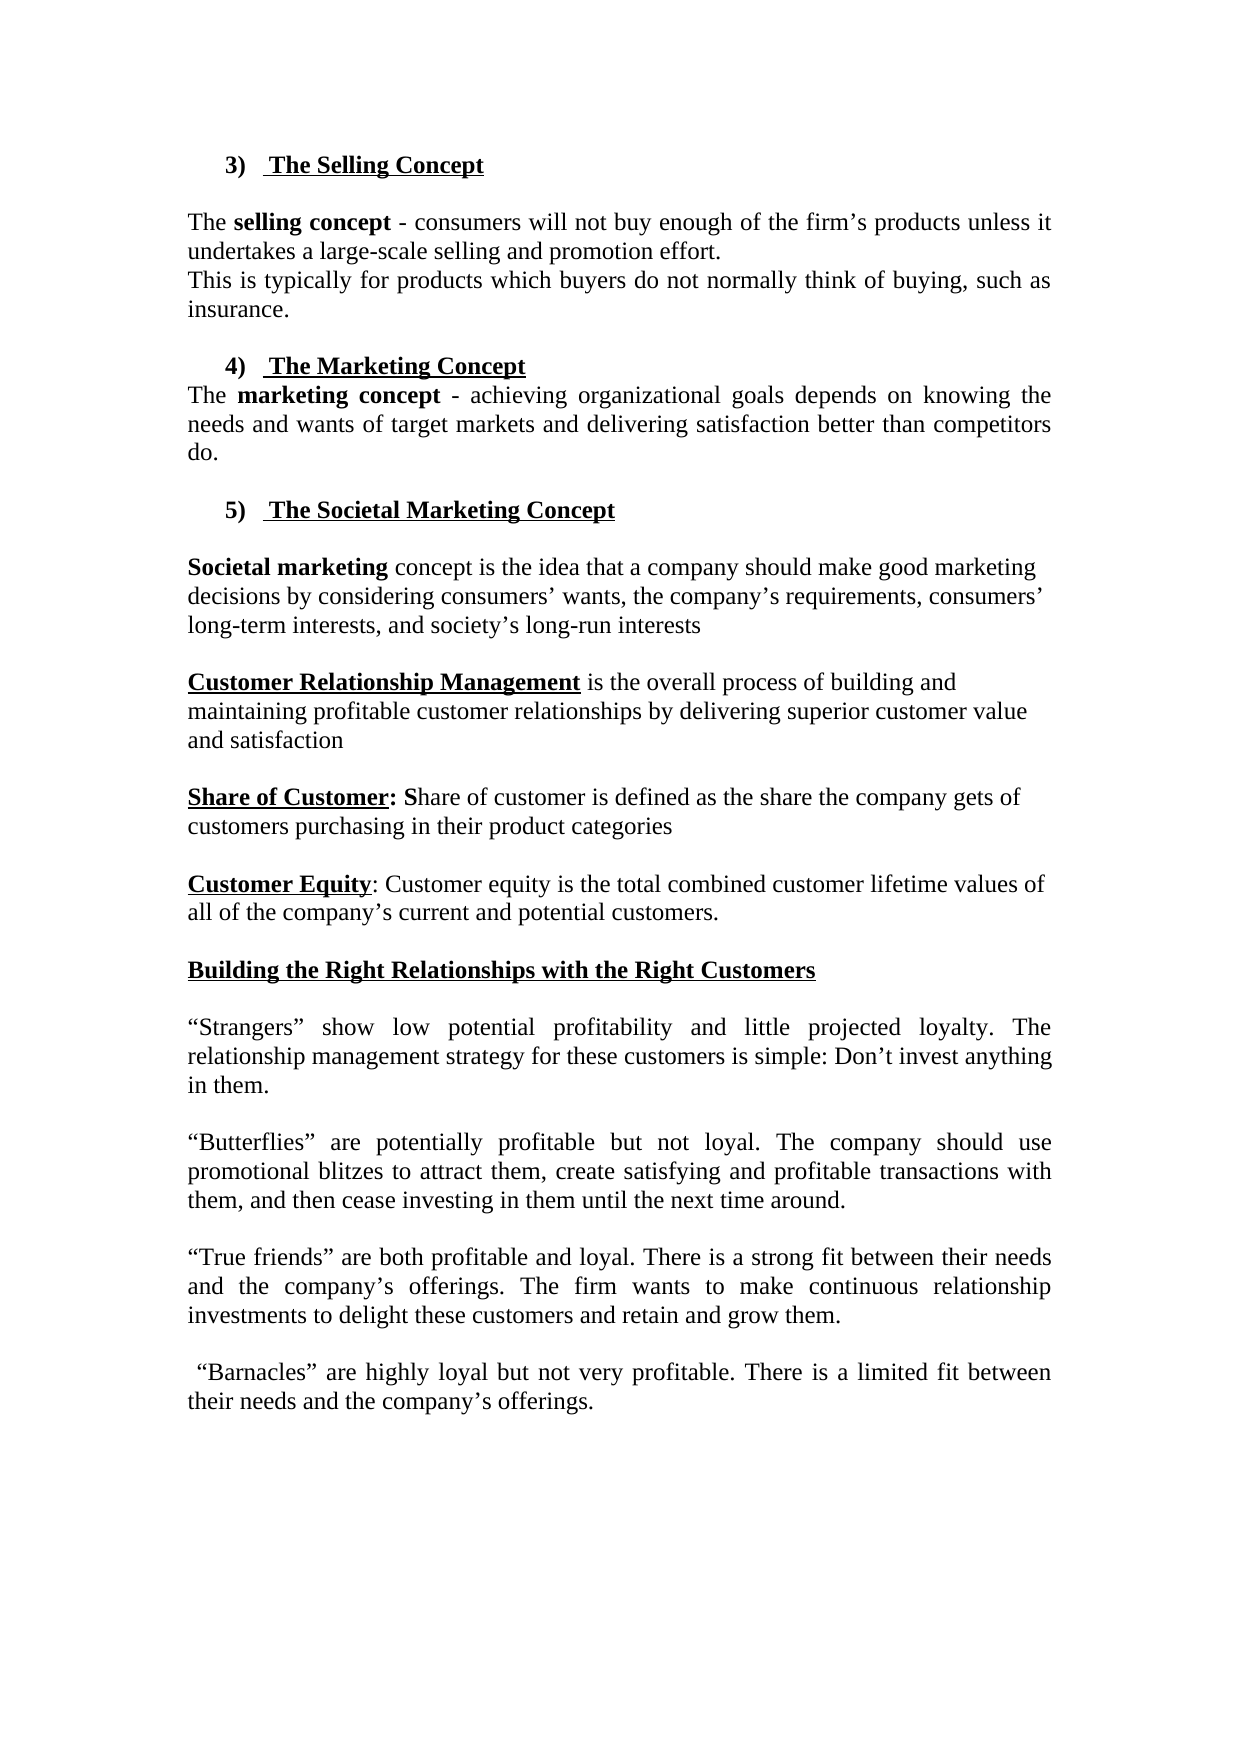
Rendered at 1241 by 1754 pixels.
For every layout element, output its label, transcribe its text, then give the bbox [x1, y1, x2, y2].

list The Selling Concept [225, 150, 1053, 179]
list The Societal Marketing Concept [225, 495, 1053, 524]
text This is typically for products which buyers do not normally think of buying, such as insurance. [187, 265, 1053, 322]
text “Butterflies” are potentially profitable but not loyal. The company should use promotional blitzes to attract them, create satisfying and profitable transactions with them, and then cease investing in them until the next time around. [187, 1127, 1053, 1214]
text The selling concept - consumers will not buy enough of the firm’s products unless it undertakes a large-scale selling and promotion effort. [187, 207, 1053, 265]
text “Barnacles” are highly loyal but not very profitable. There is a limited fit between their needs and the company’s offerings. [187, 1357, 1053, 1415]
text “True friends” are both profitable and loyal. There is a strong fit between their needs and the company’s offerings. The firm wants to make continuous relationship investments to delight these customers and retain and grow them. [187, 1242, 1053, 1329]
text “Strangers” show low potential profitability and little projected loyalty. The relationship management strategy for these customers is simple: Don’t invest anything in them. [187, 1012, 1053, 1099]
list The Marketing Concept [225, 351, 1053, 380]
text Building the Right Relationships with the Right Customers [187, 955, 1053, 984]
text Societal marketing concept is the idea that a company should make good marketing decisions by considering consumers’ wants, the company’s requirements, consumers’ long-term interests, and society’s long-run interests [187, 552, 1053, 639]
text Share of Customer: Share of customer is defined as the share the company gets of customers purchasing in their product categories [187, 782, 1053, 840]
text Customer Relationship Management is the overall process of building and maintaining profitable customer relationships by delivering superior customer value and satisfaction [187, 667, 1053, 754]
text The marketing concept - achieving organizational goals depends on knowing the needs and wants of target markets and delivering satisfaction better than competitors do. [187, 380, 1053, 466]
text Customer Equity: Customer equity is the total combined customer lifetime values of all of the company’s current and potential customers. [187, 869, 1053, 926]
